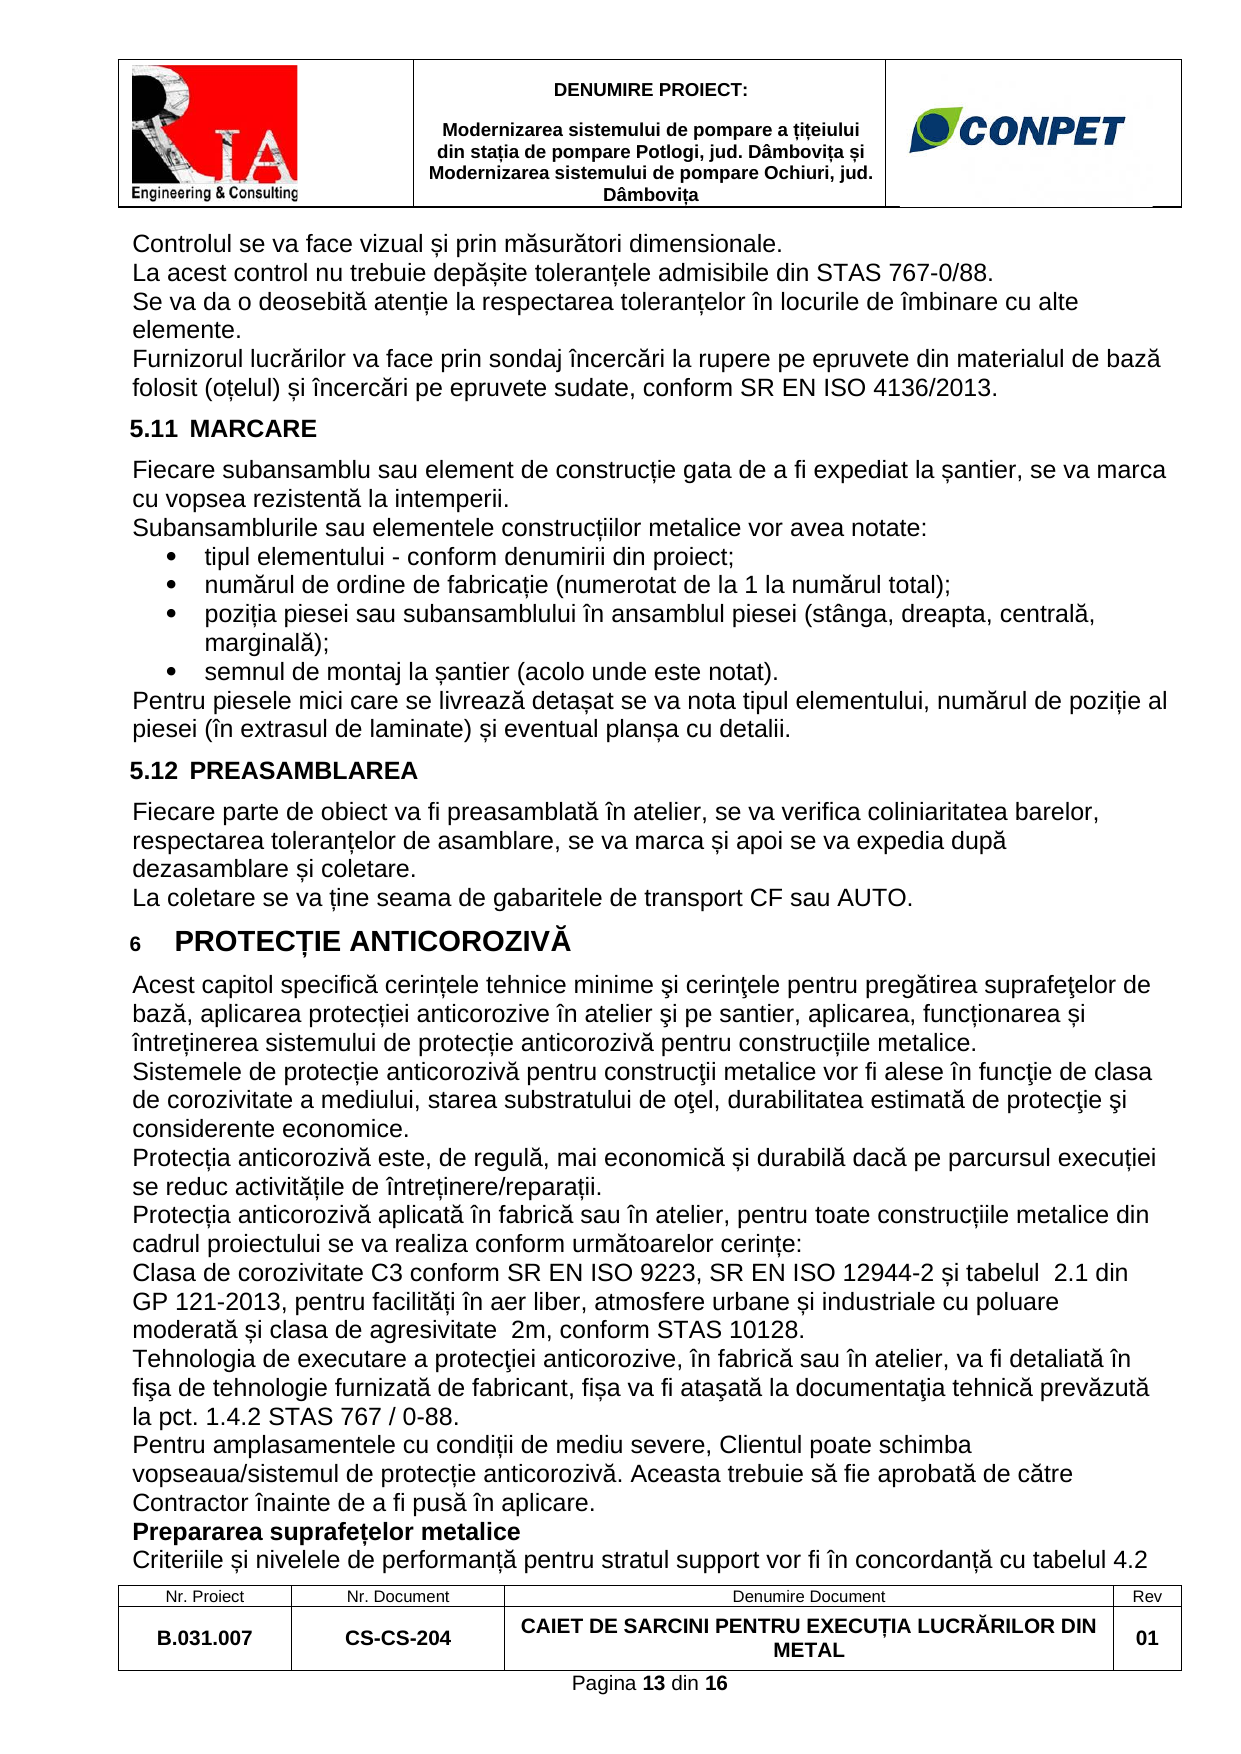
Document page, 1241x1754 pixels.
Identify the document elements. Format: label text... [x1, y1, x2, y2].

table_cell Clasa de corozivitate C3 conform SR EN ISO 9223, SR EN ISO 12944-2 și tabelul 2.1 din GP 121-2013, pentru facilități în aer liber, atmosfere urbane și industriale cu poluare moderată și clasa de agresivitate 2m, conform STAS 10128. [118, 1258, 1181, 1344]
table_cell semnul de montaj la șantier (acolo unde este notat). [118, 657, 1181, 686]
table_cell Se va da o deosebită atenție la respectarea toleranțelor în locurile de îmbinare cu alte elemente. [118, 286, 1181, 344]
table_cell numărul de ordine de fabricație (numerotat de la 1 la numărul total); [118, 570, 1181, 599]
table_cell Pentru piesele mici care se livrează detașat se va nota tipul elementului, numărul de poziție al piesei (în extrasul de laminate) și eventual planșa cu detalii. [118, 686, 1181, 743]
table_cell La coletare se va ține seama de gabaritele de transport CF sau AUTO. [118, 883, 1181, 912]
table_cell Fiecare parte de obiect va fi preasamblată în atelier, se va verifica coliniaritatea barelor, respectarea toleranțelor de asamblare, se va marca și apoi se va expedia după dezasamblare și coletare. [118, 797, 1181, 883]
table_cell PROTECȚIE ANTICOROZIVĂ [118, 912, 1181, 970]
table_cell Fiecare subansamblu sau element de construcție gata de a fi expediat la șantier, se va marca cu vopsea rezistentă la intemperii. [118, 455, 1181, 513]
picture [132, 65, 298, 202]
table_cell Subansamblurile sau elementele construcțiilor metalice vor avea notate: [118, 513, 1181, 541]
table_cell Furnizorul lucrărilor va face prin sondaj încercări la rupere pe epruvete din materialul de bază folosit (oțelul) și încercări pe epruvete sudate, conform SR EN ISO 4136/2013. [118, 344, 1181, 401]
table_cell PREASAMBLAREA [118, 743, 1181, 797]
table_cell Protecția anticorozivă aplicată în fabrică sau în atelier, pentru toate construcțiile metalice din cadrul proiectului se va realiza conform următoarelor cerințe: [118, 1200, 1181, 1258]
table_cell Controlul se va face vizual și prin măsurători dimensionale. [118, 229, 1181, 258]
table_cell Tehnologia de executare a protecţiei anticorozive, în fabrică sau în atelier, va fi detaliată în fişa de tehnologie furnizată de fabricant, fișa va fi ataşată la documentaţia tehnică prevăzută la pct. 1.4.2 STAS 767 / 0-88. [118, 1344, 1181, 1430]
table_cell Pentru amplasamentele cu condiții de mediu severe, Clientul poate schimba vopseaua/sistemul de protecție anticorozivă. Aceasta trebuie să fie aprobată de către Contractor înainte de a fi pusă în aplicare. [118, 1430, 1181, 1517]
table_cell Criteriile și nivelele de performanță pentru stratul support vor fi în concordanță cu tabelul 4.2 din GP 121-2013. [118, 1545, 1181, 1574]
table_cell poziția piesei sau subansamblului în ansamblul piesei (stânga, dreapta, centrală, marginală); [118, 599, 1181, 657]
table_cell MARCARE [118, 401, 1181, 455]
table_cell Protecția anticorozivă este, de regulă, mai economică și durabilă dacă pe parcursul execuției se reduc activitățile de întreținere/reparații. [118, 1143, 1181, 1200]
table_cell Sistemele de protecție anticorozivă pentru construcţii metalice vor fi alese în funcţie de clasa de corozivitate a mediului, starea substratului de oţel, durabilitatea estimată de protecţie şi considerente economice. [118, 1057, 1181, 1143]
table_cell Acest capitol specifică cerințele tehnice minime şi cerinţele pentru pregătirea suprafeţelor de bază, aplicarea protecției anticorozive în atelier şi pe santier, aplicarea, funcționarea și întreținerea sistemului de protecție anticorozivă pentru construcțiile metalice. [118, 970, 1181, 1057]
picture [899, 60, 1153, 207]
table_cell La acest control nu trebuie depășite toleranțele admisibile din STAS 767-0/88. [118, 258, 1181, 286]
table_cell Prepararea suprafețelor metalice [118, 1517, 1181, 1545]
table_cell tipul elementului - conform denumirii din proiect; [118, 541, 1181, 570]
